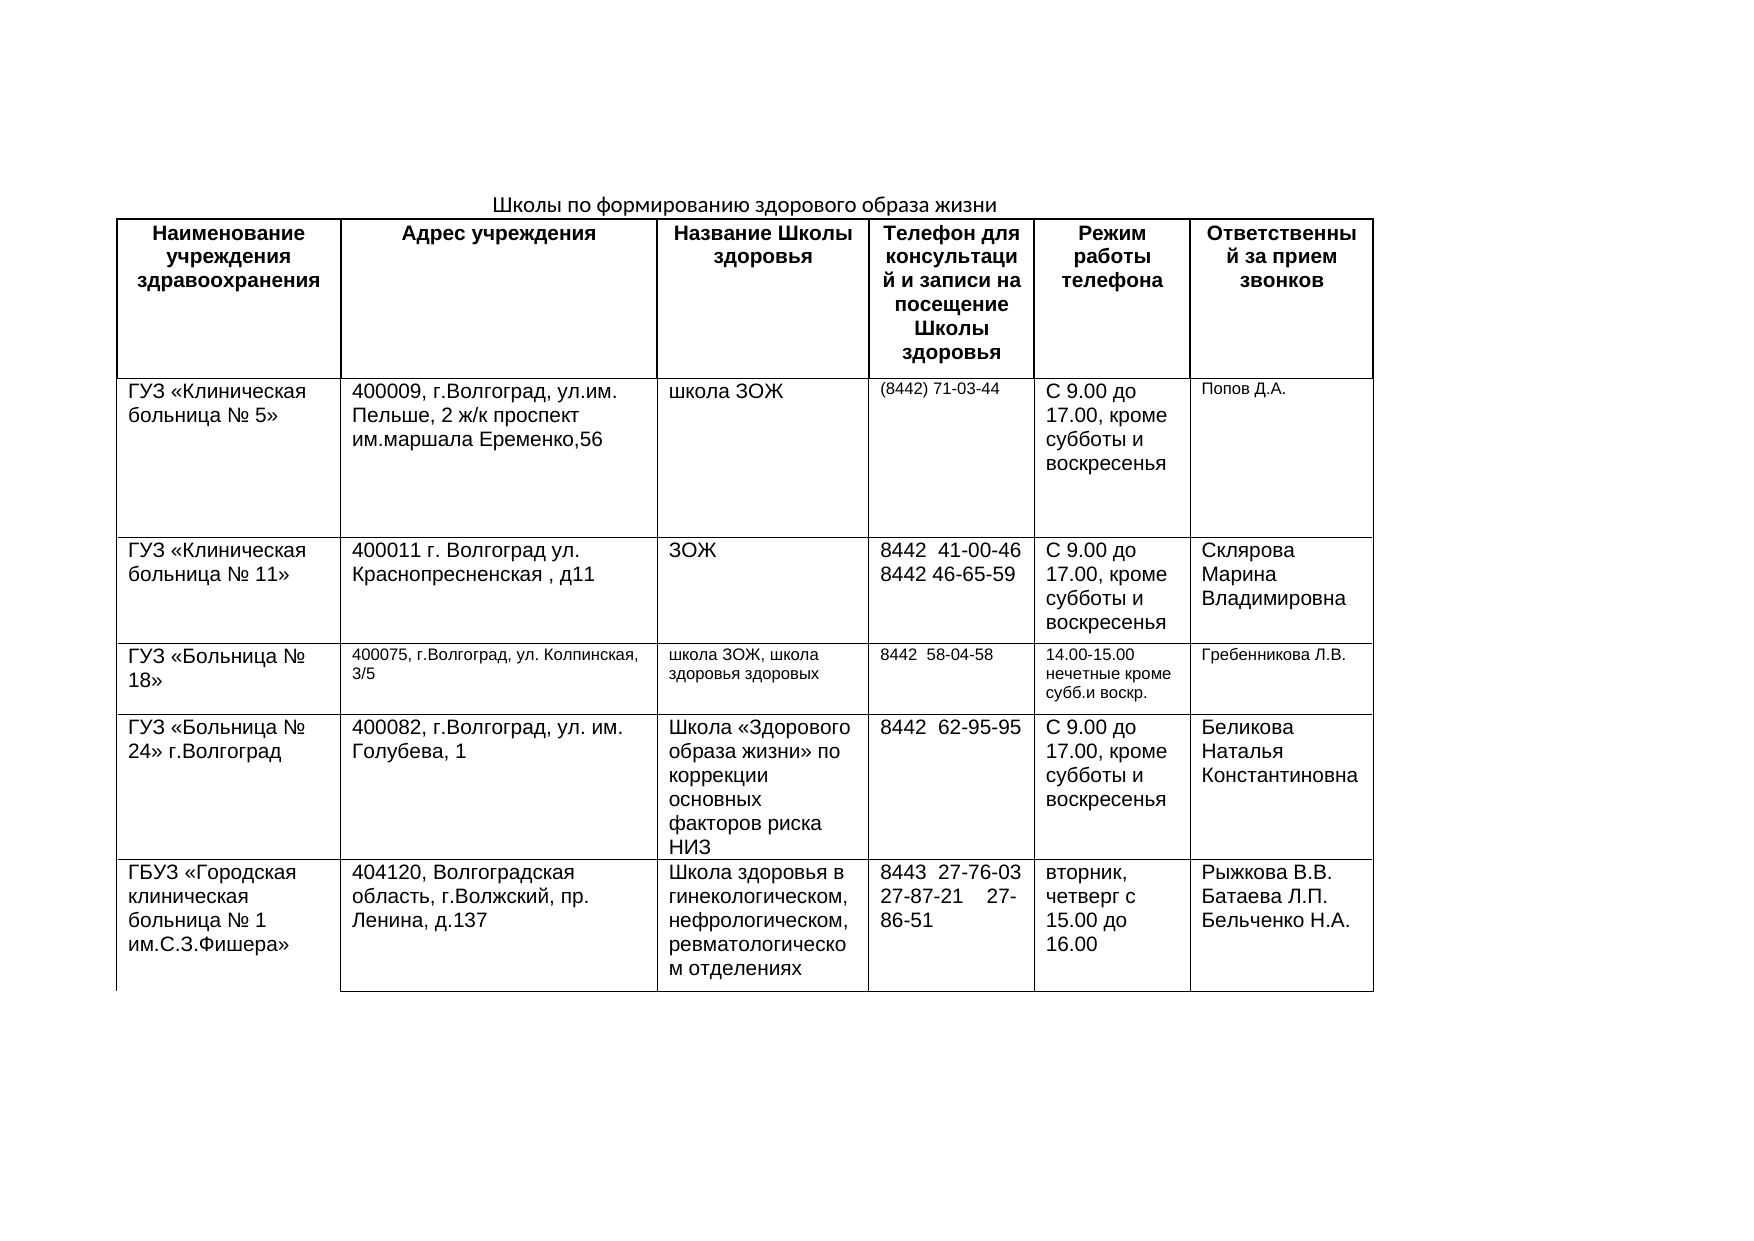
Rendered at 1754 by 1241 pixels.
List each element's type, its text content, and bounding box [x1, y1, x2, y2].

table_cell вторник, четверг с 15.00 до 16.00 [1035, 860, 1190, 991]
table_cell Рыжкова В.В. Батаева Л.П. Бельченко Н.А. [1191, 859, 1373, 991]
table_cell 14.00-15.00 нечетные кроме субб.и воскр. [1035, 644, 1190, 714]
table_cell Попов Д.А. [1191, 379, 1373, 537]
table_cell Режим работы телефона [1035, 220, 1189, 378]
table_cell Адрес учреждения [342, 220, 656, 378]
table_cell 400082, г.Волгоград, ул. им. Голубева, 1 [341, 715, 657, 858]
table_cell 8442 62-95-95 [869, 715, 1034, 858]
table_cell Название Школы здоровья [658, 220, 868, 378]
table_cell Гребенникова Л.В. [1191, 643, 1373, 714]
table_cell Беликова Наталья Константиновна [1191, 714, 1373, 858]
table_cell 8443 27-76-03 27-87-21 27-86-51 [869, 860, 1034, 991]
table_cell 8442 58-04-58 [869, 644, 1034, 714]
table_cell ГБУЗ «Городская клиническая больница № 1 им.С.З.Фишера» [117, 859, 340, 991]
table_cell 400009, г.Волгоград, ул.им. Пельше, 2 ж/к проспект им.маршала Еременко,56 [341, 379, 657, 537]
table_cell (8442) 71-03-44 [869, 379, 1034, 537]
table_header Школы по формированию здорового образа жизни [117, 89, 1373, 218]
table_cell 400075, г.Волгоград, ул. Колпинская, 3/5 [341, 644, 657, 714]
table_cell ГУЗ «Больница № 18» [117, 643, 340, 714]
table_cell 8442 41-00-46 8442 46-65-59 [869, 538, 1034, 643]
table_cell Ответственный за прием звонков [1191, 220, 1372, 378]
table_cell Наименование учреждения здравоохранения [118, 220, 340, 378]
table_cell Телефон для консультаций и записи на посещение Школы здоровья [870, 220, 1033, 378]
table_cell 400011 г. Волгоград ул. Краснопресненская , д11 [341, 538, 657, 643]
table_cell ГУЗ «Клиническая больница № 5» [117, 379, 340, 537]
table_cell Склярова Марина Владимировна [1191, 537, 1373, 643]
table_cell С 9.00 до 17.00, кроме субботы и воскресенья [1035, 715, 1190, 858]
table_cell ЗОЖ [658, 538, 868, 643]
table_cell ГУЗ «Больница № 24» г.Волгоград [117, 714, 340, 858]
table_cell С 9.00 до 17.00, кроме субботы и воскресенья [1035, 379, 1190, 537]
table_cell С 9.00 до 17.00, кроме субботы и воскресенья [1035, 538, 1190, 643]
table_cell школа ЗОЖ [658, 379, 868, 537]
table_cell 404120, Волгоградская область, г.Волжский, пр. Ленина, д.137 [341, 860, 657, 991]
table_cell ГУЗ «Клиническая больница № 11» [117, 537, 340, 643]
table_cell Школа «Здорового образа жизни» по коррекции основных факторов риска НИЗ [658, 715, 868, 858]
table_cell Школа здоровья в гинекологическом, нефрологическом, ревматологическом отделениях [658, 860, 868, 991]
table_cell школа ЗОЖ, школа здоровья здоровых [658, 644, 868, 714]
